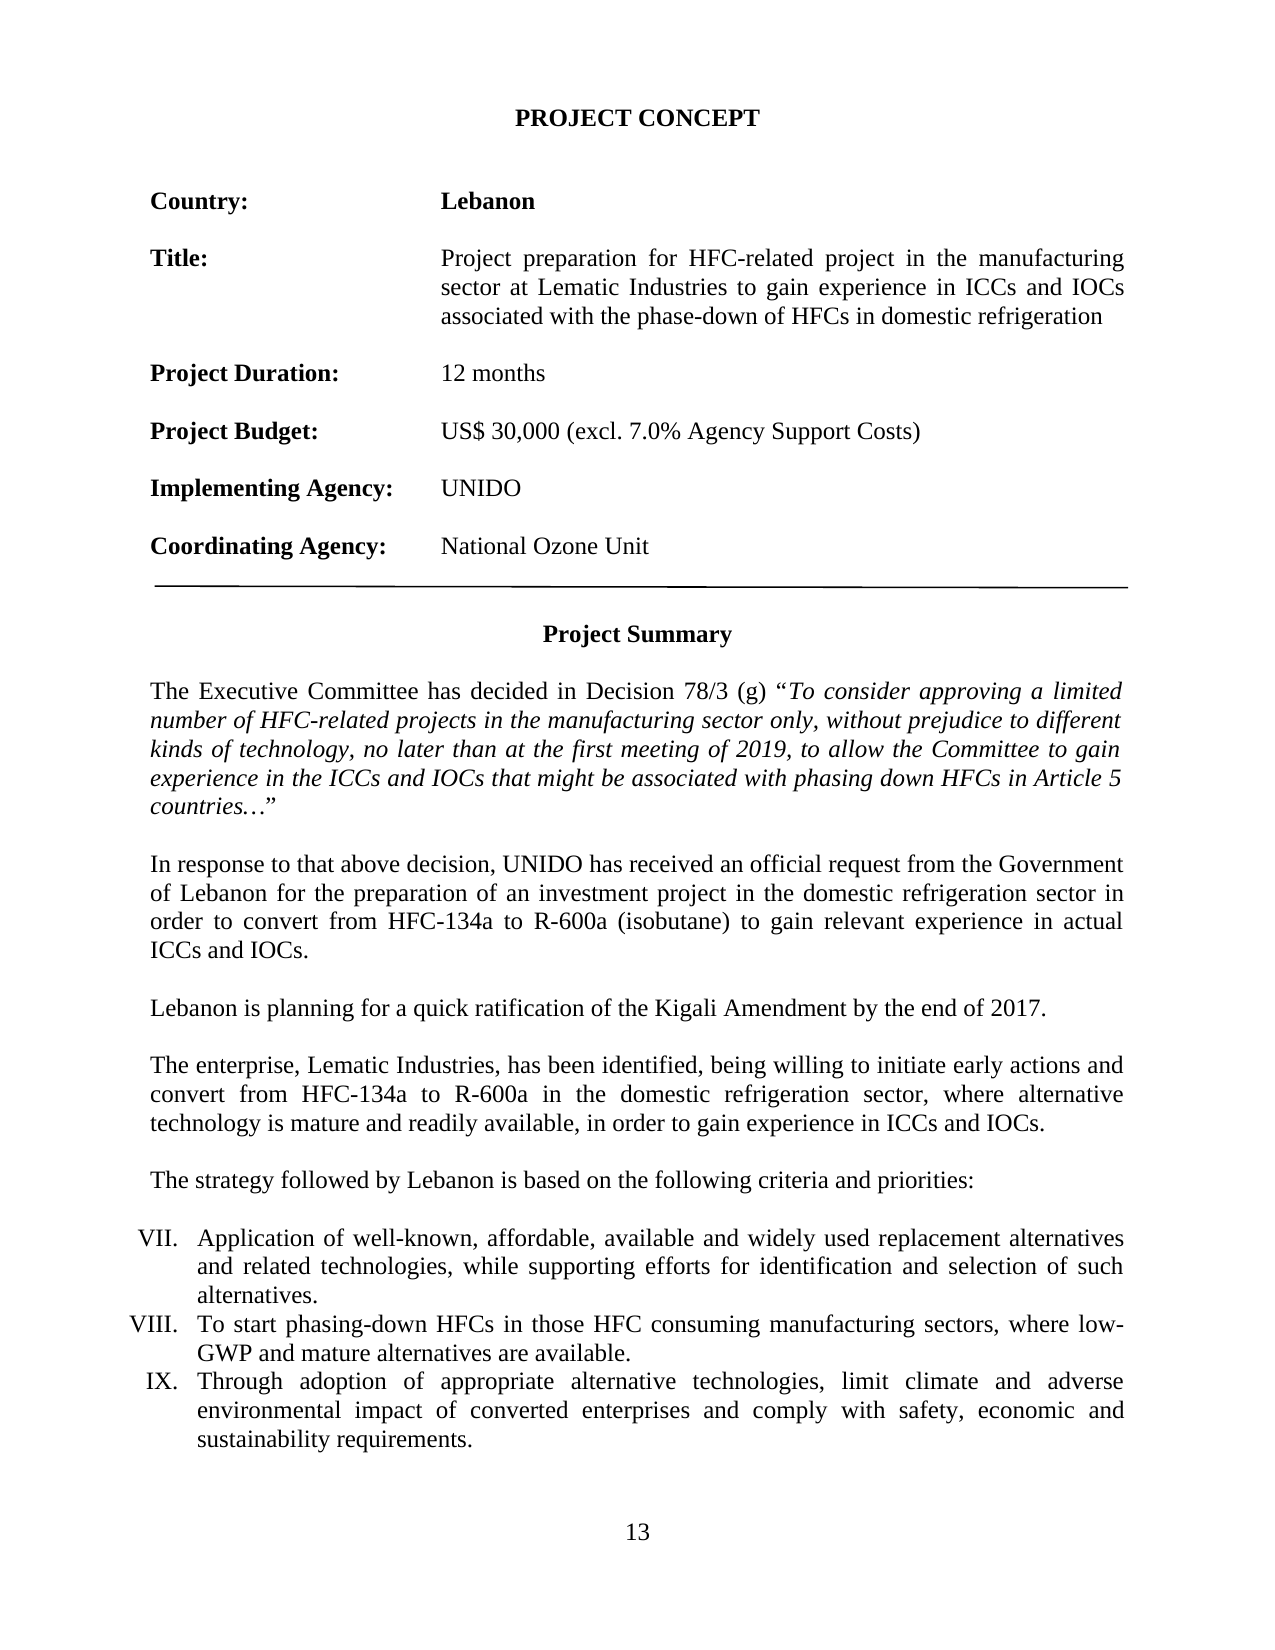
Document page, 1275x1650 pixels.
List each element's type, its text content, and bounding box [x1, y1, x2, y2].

text Project Duration: 12 months [150, 358, 1125, 387]
text The strategy followed by Lebanon is based on the following criteria and priorities: [150, 1165, 1125, 1194]
text Title: Project preparation for HFC-related project in the manufacturing sector at Lematic Industries to gain experience in ICCs and IOCs associated with the phase-down of HFCs in domestic refrigeration [150, 243, 1125, 329]
text The enterprise, Lematic Industries, has been identified, being willing to initiate early actions and convert from HFC-134a to R-600a in the domestic refrigeration sector, where alternative technology is mature and readily available, in order to gain experience in ICCs and IOCs. [150, 1050, 1125, 1136]
list To start phasing-down HFCs in those HFC consuming manufacturing sectors, where low-GWP and mature alternatives are available. [178, 1309, 1125, 1366]
text Coordinating Agency: National Ozone Unit [150, 531, 1125, 559]
text The Executive Committee has decided in Decision 78/3 (g) “To consider approving a limited number of HFC-related projects in the manufacturing sector only, without prejudice to different kinds of technology, no later than at the first meeting of 2019, to allow the Committee to gain experience in the ICCs and IOCs that might be associated with phasing down HFCs in Article 5 countries…” [150, 676, 1125, 820]
text In response to that above decision, UNIDO has received an official request from the Government of Lebanon for the preparation of an investment project in the domestic refrigeration sector in order to convert from HFC-134a to R-600a (isobutane) to gain relevant experience in actual ICCs and IOCs. [150, 849, 1125, 964]
list Application of well-known, affordable, available and widely used replacement alternatives and related technologies, while supporting efforts for identification and selection of such alternatives. [178, 1223, 1125, 1309]
text Country: Lebanon [150, 186, 1125, 214]
text Project Summary [150, 619, 1125, 648]
text Implementing Agency: UNIDO [150, 473, 1125, 502]
text Project Budget: US$ 30,000 (excl. 7.0% Agency Support Costs) [150, 416, 1125, 444]
list Through adoption of appropriate alternative technologies, limit climate and adverse environmental impact of converted enterprises and comply with safety, economic and sustainability requirements. [178, 1366, 1125, 1453]
text PROJECT CONCEPT [150, 103, 1125, 132]
text Lebanon is planning for a quick ratification of the Kigali Amendment by the end of 2017. [150, 993, 1125, 1021]
